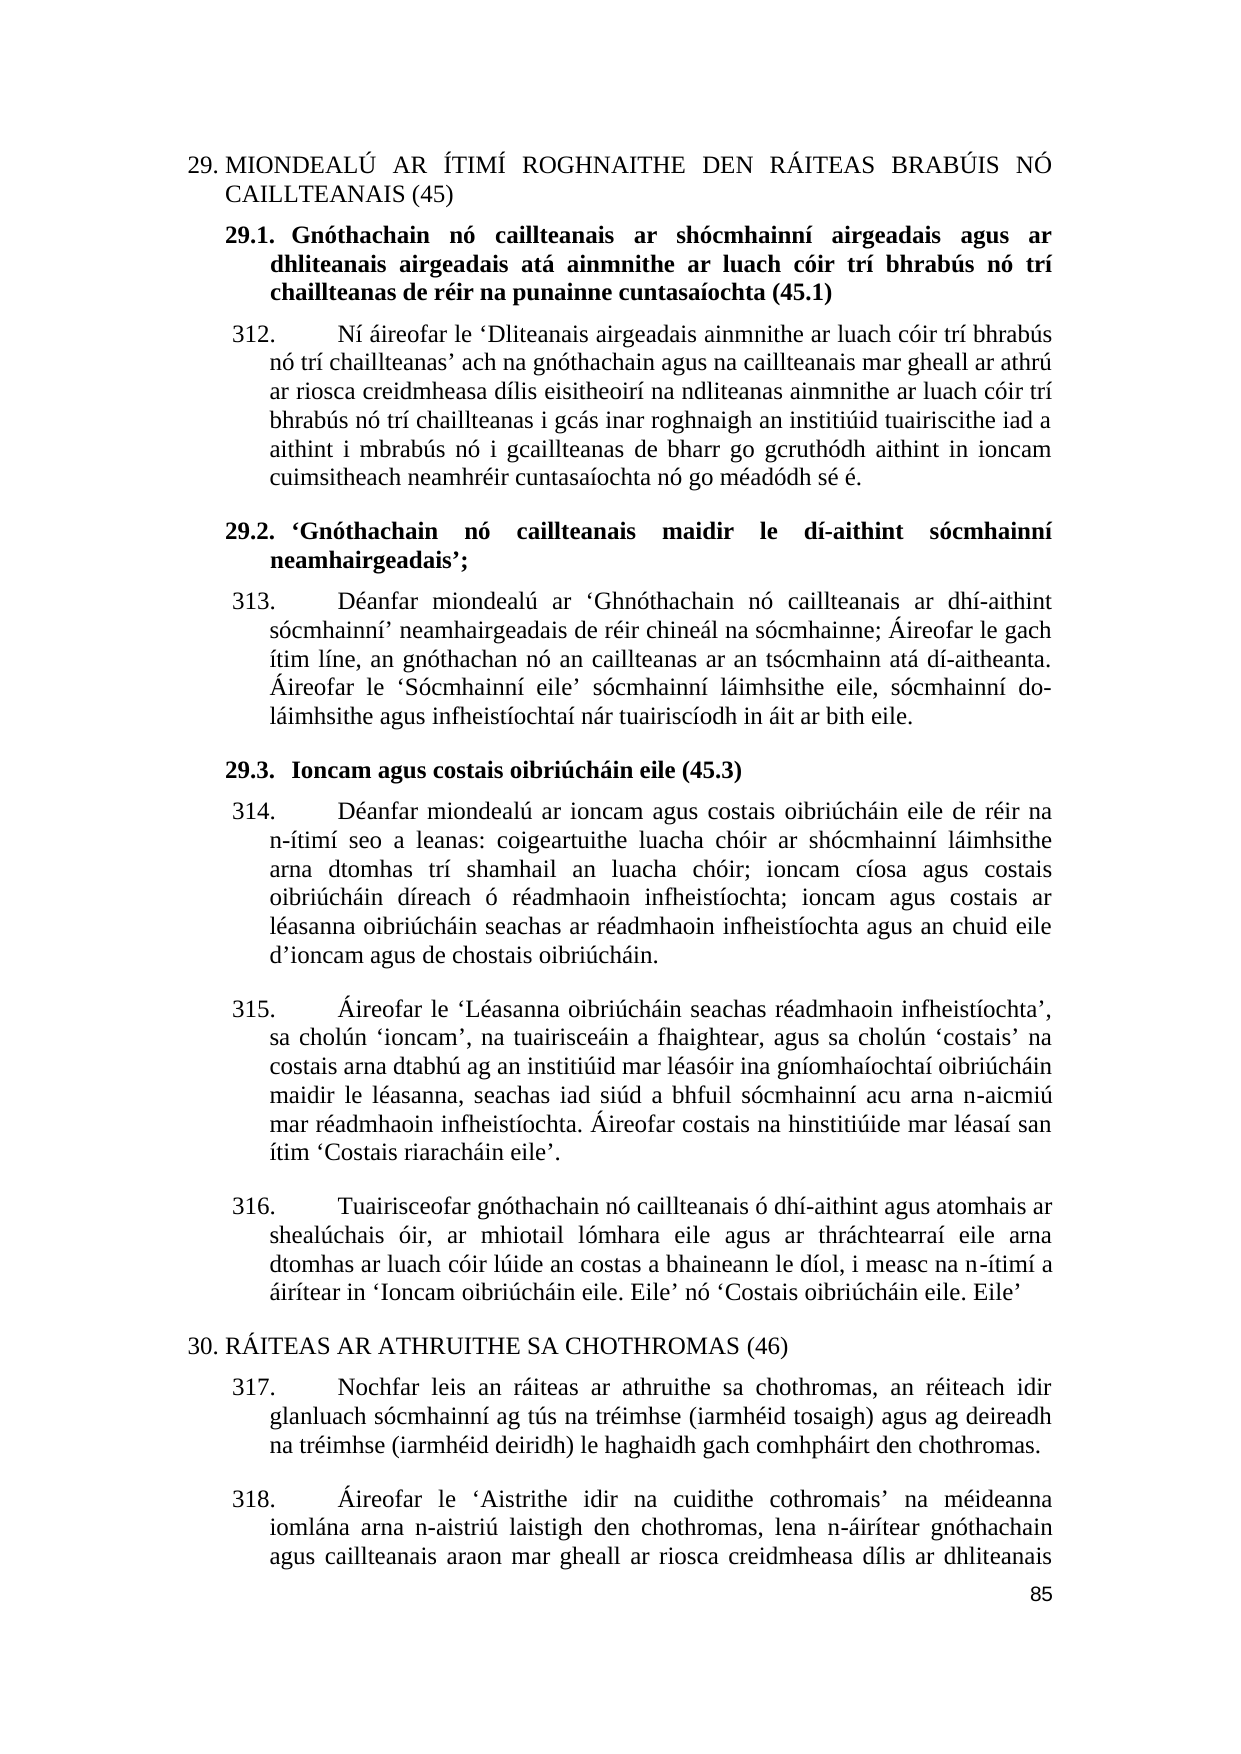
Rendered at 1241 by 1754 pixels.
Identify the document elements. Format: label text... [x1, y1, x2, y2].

subtitle Ioncam agus costais oibriúcháin eile (45.3) [225, 755, 1053, 784]
text Ní áireofar le ‘Dliteanais airgeadais ainmnithe ar luach cóir trí bhrabús nó trí chaillteanas’ ach na gnóthachain agus na caillteanais mar gheall ar athrú ar riosca creidmheasa dílis eisitheoirí na ndliteanas ainmnithe ar luach cóir trí bhrabús nó trí chaillteanas i gcás inar roghnaigh an institiúid tuairiscithe iad a aithint i mbrabús nó i gcaillteanas de bharr go gcruthódh aithint in ioncam cuimsitheach neamhréir cuntasaíochta nó go méadódh sé é. [232, 319, 1053, 491]
subtitle Miondealú ar ítimí roghnaithe den ráiteas brabúis nó caillteanais (45) [187, 150, 1053, 207]
subtitle Ráiteas ar athruithe sa chothromas (46) [187, 1331, 1053, 1360]
text Áireofar le ‘Léasanna oibriúcháin seachas réadmhaoin infheistíochta’, sa cholún ‘ioncam’, na tuairisceáin a fhaightear, agus sa cholún ‘costais’ na costais arna dtabhú ag an institiúid mar léasóir ina gníomhaíochtaí oibriúcháin maidir le léasanna, seachas iad siúd a bhfuil sócmhainní acu arna n-aicmiú mar réadmhaoin infheistíochta. Áireofar costais na hinstitiúide mar léasaí san ítim ‘Costais riaracháin eile’. [232, 994, 1053, 1166]
text Tuairisceofar gnóthachain nó caillteanais ó dhí-aithint agus atomhais ar shealúchais óir, ar mhiotail lómhara eile agus ar thráchtearraí eile arna dtomhas ar luach cóir lúide an costas a bhaineann le díol, i measc na n-ítimí a áirítear in ‘Ioncam oibriúcháin eile. Eile’ nó ‘Costais oibriúcháin eile. Eile’ [232, 1191, 1053, 1306]
text Nochfar leis an ráiteas ar athruithe sa chothromas, an réiteach idir glanluach sócmhainní ag tús na tréimhse (iarmhéid tosaigh) agus ag deireadh na tréimhse (iarmhéid deiridh) le haghaidh gach comhpháirt den chothromas. [232, 1372, 1053, 1459]
text Déanfar miondealú ar ‘Ghnóthachain nó caillteanais ar dhí-aithint sócmhainní’ neamhairgeadais de réir chineál na sócmhainne; Áireofar le gach ítim líne, an gnóthachan nó an caillteanas ar an tsócmhainn atá dí-aitheanta. Áireofar le ‘Sócmhainní eile’ sócmhainní láimhsithe eile, sócmhainní do-láimhsithe agus infheistíochtaí nár tuairiscíodh in áit ar bith eile. [232, 586, 1053, 730]
text Déanfar miondealú ar ioncam agus costais oibriúcháin eile de réir na n-ítimí seo a leanas: coigeartuithe luacha chóir ar shócmhainní láimhsithe arna dtomhas trí shamhail an luacha chóir; ioncam cíosa agus costais oibriúcháin díreach ó réadmhaoin infheistíochta; ioncam agus costais ar léasanna oibriúcháin seachas ar réadmhaoin infheistíochta agus an chuid eile d’ioncam agus de chostais oibriúcháin. [232, 796, 1053, 969]
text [232, 1484, 1053, 1570]
subtitle Gnóthachain nó caillteanais ar shócmhainní airgeadais agus ar dhliteanais airgeadais atá ainmnithe ar luach cóir trí bhrabús nó trí chaillteanas de réir na punainne cuntasaíochta (45.1) [225, 220, 1053, 306]
subtitle ‘Gnóthachain nó caillteanais maidir le dí-aithint sócmhainní neamhairgeadais’; [225, 516, 1053, 574]
